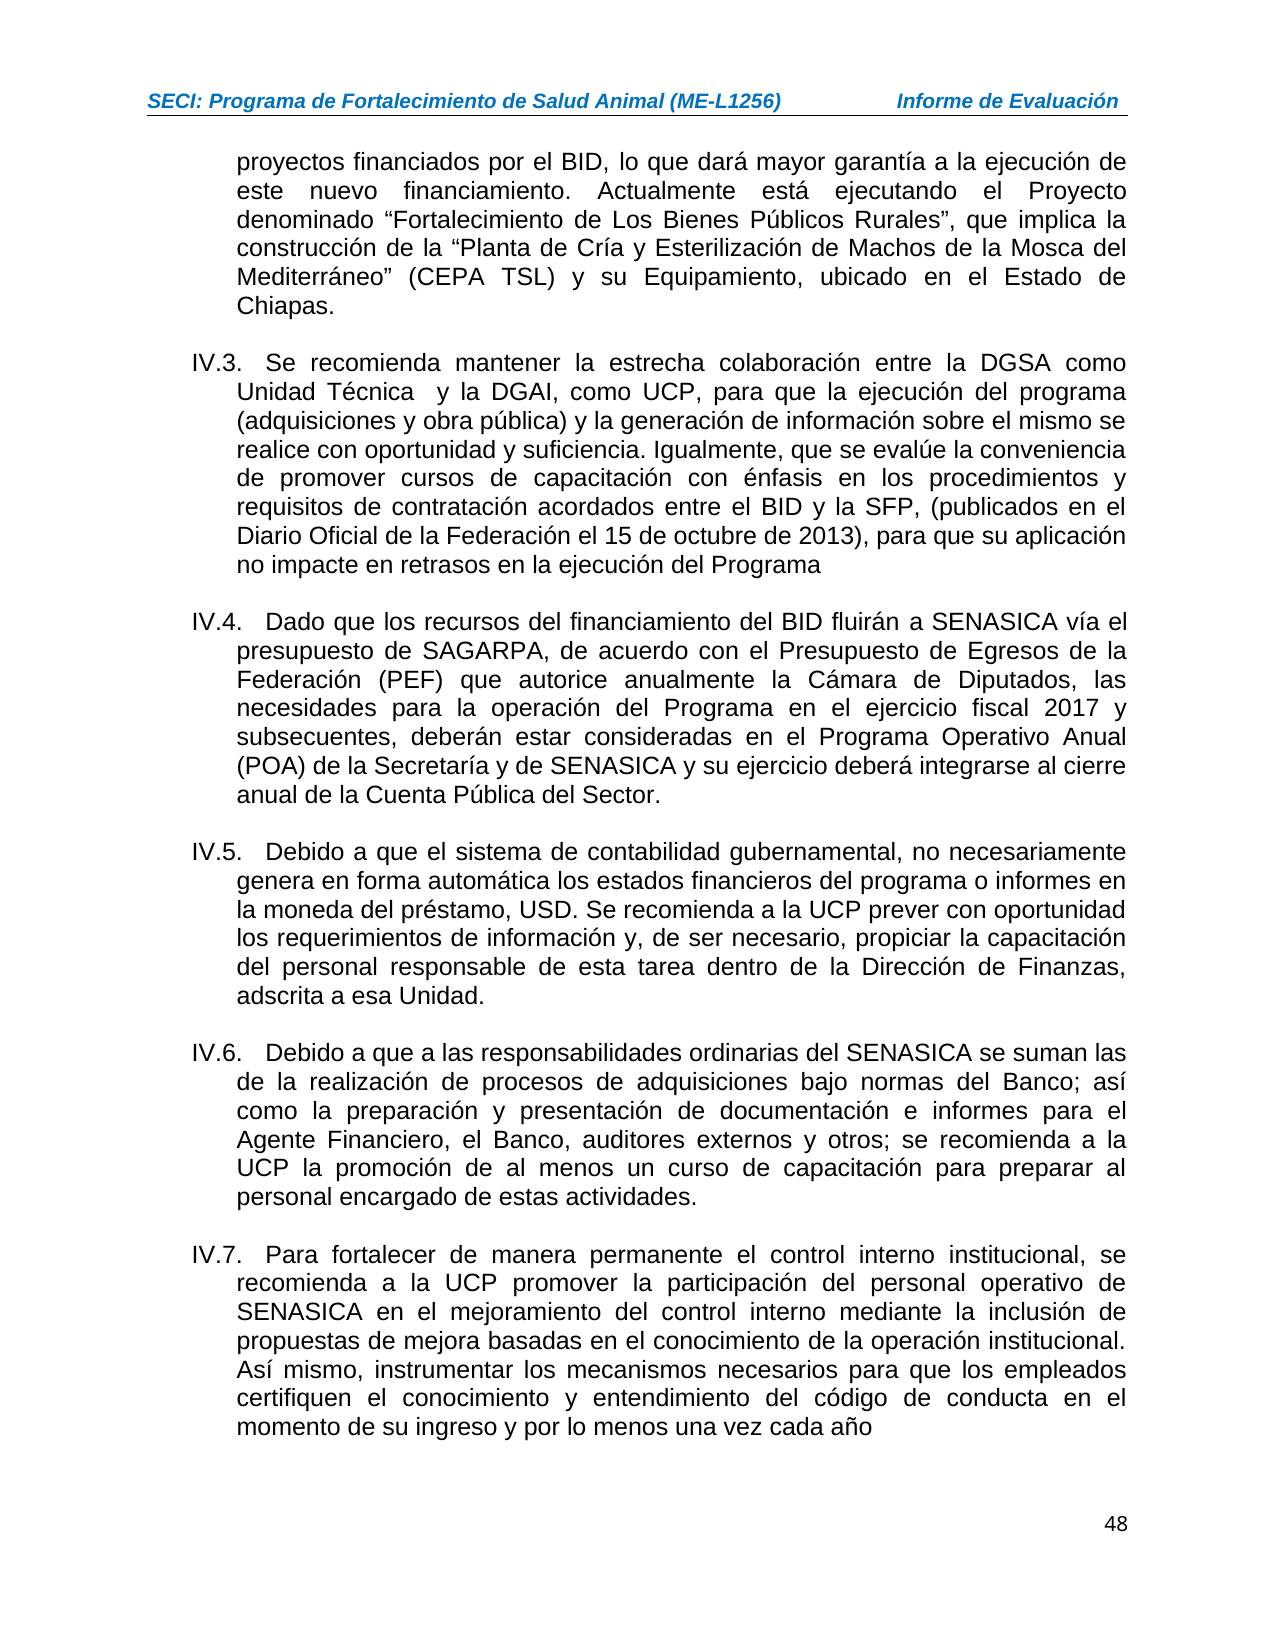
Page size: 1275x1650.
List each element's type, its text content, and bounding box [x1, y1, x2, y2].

list Para fortalecer de manera permanente el control interno institucional, se recomienda a la UCP promover la participación del personal operativo de SENASICA en el mejoramiento del control interno mediante la inclusión de propuestas de mejora basadas en el conocimiento de la operación institucional. Así mismo, instrumentar los mecanismos necesarios para que los empleados certifiquen el conocimiento y entendimiento del código de conducta en el momento de su ingreso y por lo menos una vez cada año [191, 1239, 1128, 1441]
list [191, 147, 1128, 319]
list Debido a que a las responsabilidades ordinarias del SENASICA se suman las de la realización de procesos de adquisiciones bajo normas del Banco; así como la preparación y presentación de documentación e informes para el Agente Financiero, el Banco, auditores externos y otros; se recomienda a la UCP la promoción de al menos un curso de capacitación para preparar al personal encargado de estas actividades. [191, 1038, 1128, 1211]
list Debido a que el sistema de contabilidad gubernamental, no necesariamente genera en forma automática los estados financieros del programa o informes en la moneda del préstamo, USD. Se recomienda a la UCP prever con oportunidad los requerimientos de información y, de ser necesario, propiciar la capacitación del personal responsable de esta tarea dentro de la Dirección de Finanzas, adscrita a esa Unidad. [191, 837, 1128, 1009]
list Dado que los recursos del financiamiento del BID fluirán a SENASICA vía el presupuesto de SAGARPA, de acuerdo con el Presupuesto de Egresos de la Federación (PEF) que autorice anualmente la Cámara de Diputados, las necesidades para la operación del Programa en el ejercicio fiscal 2017 y subsecuentes, deberán estar consideradas en el Programa Operativo Anual (POA) de la Secretaría y de SENASICA y su ejercicio deberá integrarse al cierre anual de la Cuenta Pública del Sector. [191, 607, 1128, 808]
list Se recomienda mantener la estrecha colaboración entre la DGSA como Unidad Técnica y la DGAI, como UCP, para que la ejecución del programa (adquisiciones y obra pública) y la generación de información sobre el mismo se realice con oportunidad y suficiencia. Igualmente, que se evalúe la conveniencia de promover cursos de capacitación con énfasis en los procedimientos y requisitos de contratación acordados entre el BID y la SFP, (publicados en el Diario Oficial de la Federación el 15 de octubre de 2013), para que su aplicación no impacte en retrasos en la ejecución del Programa [191, 348, 1128, 578]
